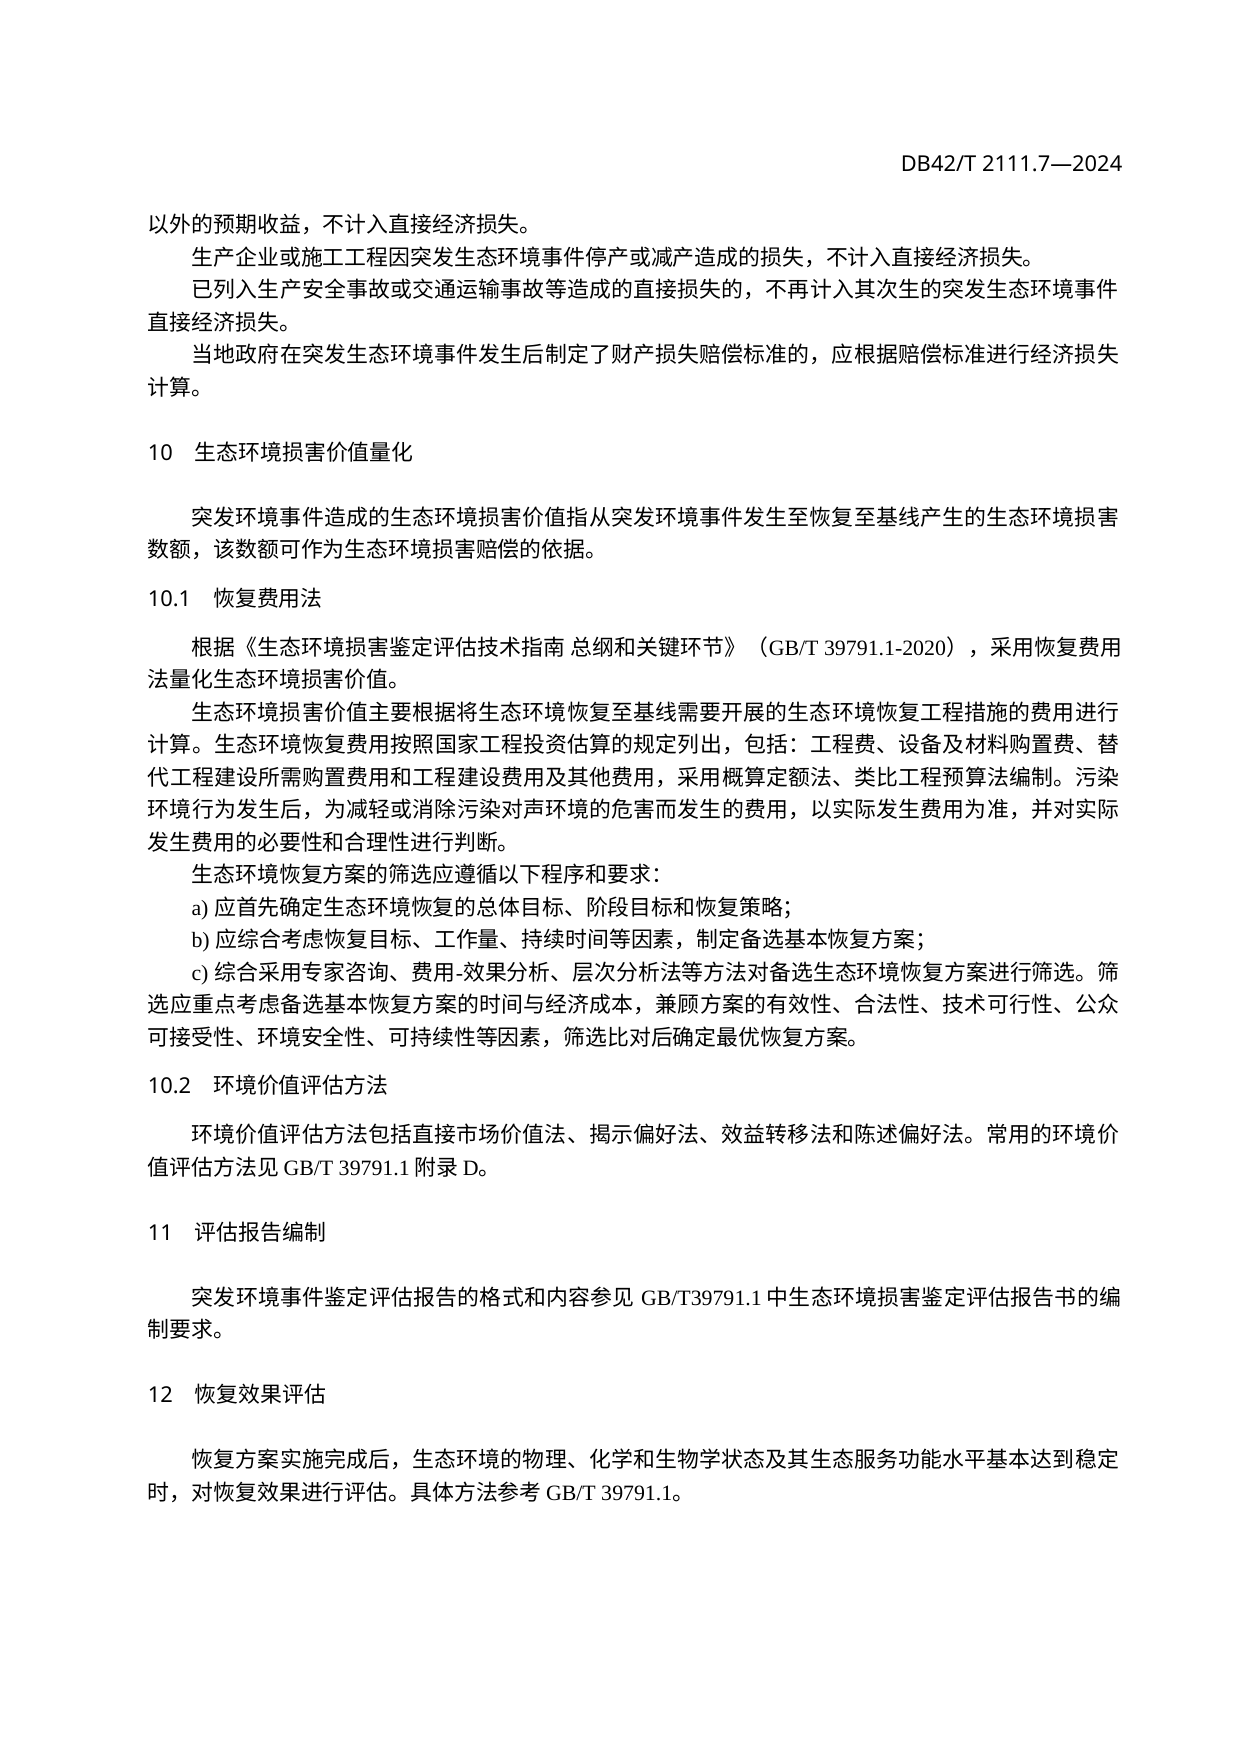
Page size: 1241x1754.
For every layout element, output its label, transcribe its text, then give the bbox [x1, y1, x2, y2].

text c) 综合采用专家咨询、费用-效果分析、层次分析法等方法对备选生态环境恢复方案进行筛选。筛选应重点考虑备选基本恢复方案的时间与经济成本，兼顾方案的有效性、合法性、技术可行性、公众可接受性、环境安全性、可持续性等因素，筛选比对后确定最优恢复方案。 [148, 954, 1122, 1052]
text 恢复费用法 [148, 581, 1122, 613]
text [148, 207, 1122, 239]
text 突发环境事件造成的生态环境损害价值指从突发环境事件发生至恢复至基线产生的生态环境损害数额，该数额可作为生态环境损害赔偿的依据。 [148, 499, 1122, 564]
text 恢复效果评估 [148, 1377, 1122, 1409]
text a) 应首先确定生态环境恢复的总体目标、阶段目标和恢复策略； [148, 889, 1122, 922]
text 环境价值评估方法 [148, 1068, 1122, 1101]
text 生态环境损害价值主要根据将生态环境恢复至基线需要开展的生态环境恢复工程措施的费用进行计算。生态环境恢复费用按照国家工程投资估算的规定列出，包括：工程费、设备及材料购置费、替代工程建设所需购置费用和工程建设费用及其他费用，采用概算定额法、类比工程预算法编制。污染环境行为发生后，为减轻或消除污染对声环境的危害而发生的费用，以实际发生费用为准，并对实际发生费用的必要性和合理性进行判断。 [148, 694, 1122, 857]
text 环境价值评估方法包括直接市场价值法、揭示偏好法、效益转移法和陈述偏好法。常用的环境价值评估方法见GB/T 39791.1附录 D。 [148, 1117, 1122, 1182]
text 当地政府在突发生态环境事件发生后制定了财产损失赔偿标准的，应根据赔偿标准进行经济损失计算。 [148, 337, 1122, 402]
text 恢复方案实施完成后，生态环境的物理、化学和生物学状态及其生态服务功能水平基本达到稳定时，对恢复效果进行评估。具体方法参考GB/T 39791.1。 [148, 1442, 1122, 1507]
text 根据《生态环境损害鉴定评估技术指南 总纲和关键环节》（GB/T 39791.1-2020），采用恢复费用法量化生态环境损害价值。 [148, 629, 1122, 694]
text 突发环境事件鉴定评估报告的格式和内容参见GB/T39791.1中生态环境损害鉴定评估报告书的编制要求。 [148, 1279, 1122, 1344]
text 生产企业或施工工程因突发生态环境事件停产或减产造成的损失，不计入直接经济损失。 [148, 239, 1122, 272]
text 评估报告编制 [148, 1214, 1122, 1247]
text 已列入生产安全事故或交通运输事故等造成的直接损失的，不再计入其次生的突发生态环境事件直接经济损失。 [148, 272, 1122, 337]
text 生态环境损害价值量化 [148, 434, 1122, 467]
text b) 应综合考虑恢复目标、工作量、持续时间等因素，制定备选基本恢复方案； [148, 922, 1122, 954]
text 生态环境恢复方案的筛选应遵循以下程序和要求： [148, 857, 1122, 889]
